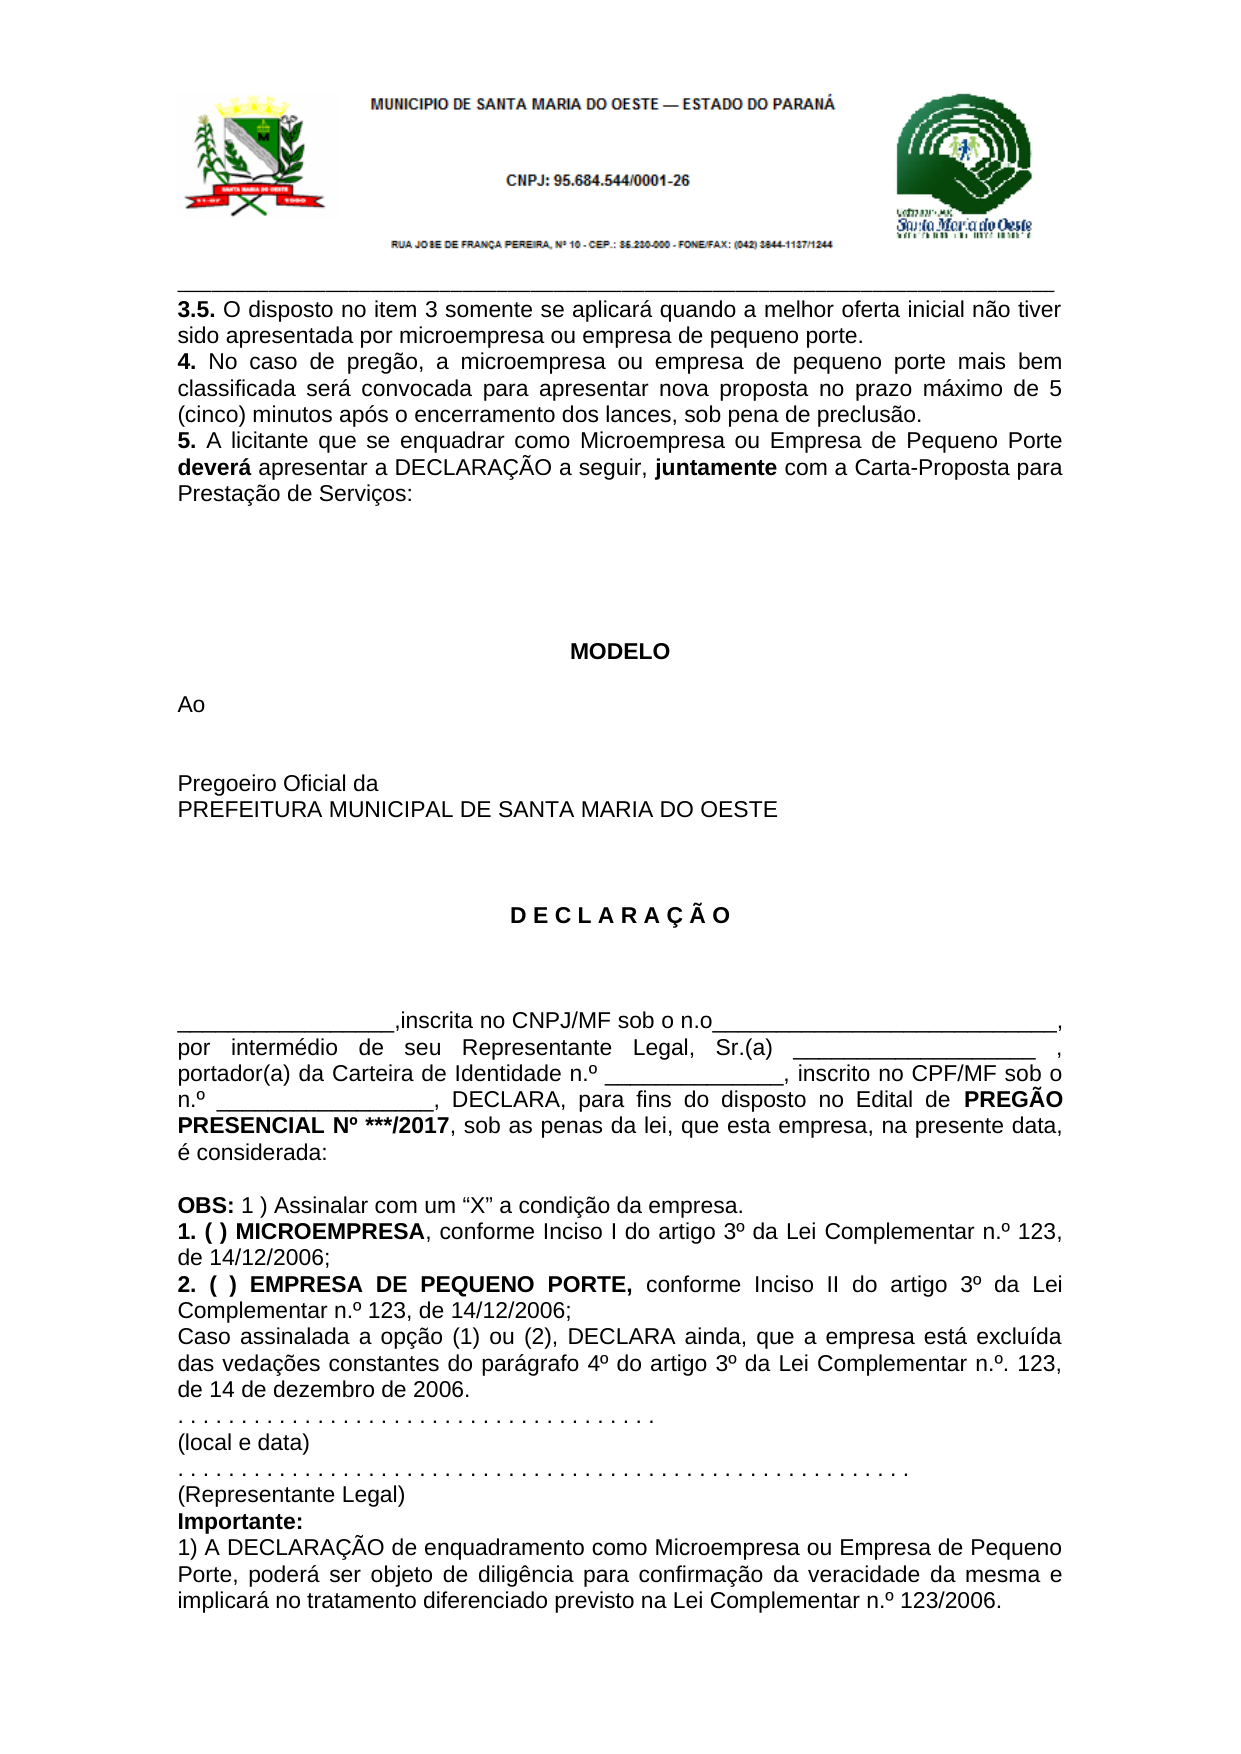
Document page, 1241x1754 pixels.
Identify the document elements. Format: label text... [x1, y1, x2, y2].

text . . . . . . . . . . . . . . . . . . . . . . . . . . . . . . . . . . . . . . [177, 1402, 1063, 1429]
text Caso assinalada a opção (1) ou (2), DECLARA ainda, que a empresa está excluída das vedações constantes do parágrafo 4º do artigo 3º da Lei Complementar n.º. 123, de 14 de dezembro de 2006. [177, 1323, 1063, 1402]
text 3.5. O disposto no item 3 somente se aplicará quando a melhor oferta inicial não tiver sido apresentada por microempresa ou empresa de pequeno porte. [177, 296, 1063, 348]
text MODELO [177, 638, 1063, 664]
text 2. ( ) EMPRESA DE PEQUENO PORTE, conforme Inciso II do artigo 3º da Lei Complementar n.º 123, de 14/12/2006; [177, 1271, 1063, 1323]
text . . . . . . . . . . . . . . . . . . . . . . . . . . . . . . . . . . . . . . . . . . . . . . . . . . . . . . . . . . [177, 1455, 1063, 1481]
text 5. A licitante que se enquadrar como Microempresa ou Empresa de Pequeno Porte deverá apresentar a DECLARAÇÃO a seguir, juntamente com a Carta-Proposta para Prestação de Serviços: [177, 427, 1063, 506]
text 1. ( ) MICROEMPRESA, conforme Inciso I do artigo 3º da Lei Complementar n.º 123, de 14/12/2006; [177, 1218, 1063, 1271]
text 4. No caso de pregão, a microempresa ou empresa de pequeno porte mais bem classificada será convocada para apresentar nova proposta no prazo máximo de 5 (cinco) minutos após o encerramento dos lances, sob pena de preclusão. [177, 348, 1063, 427]
text OBS: 1 ) Assinalar com um “X” a condição da empresa. [177, 1192, 1063, 1218]
text Importante: [177, 1508, 1063, 1534]
text Ao [177, 691, 1063, 717]
text (local e data) [177, 1429, 1063, 1455]
text Pregoeiro Oficial da [177, 770, 1063, 796]
text _________________,inscrita no CNPJ/MF sob o n.o___________________________, por intermédio de seu Representante Legal, Sr.(a) ___________________ , portador(a) da Carteira de Identidade n.º ______________, inscrito no CPF/MF sob o n.º _________________, DECLARA, para fins do disposto no Edital de PREGÃO PRESENCIAL Nº ***/2017, sob as penas da lei, que esta empresa, na presente data, é considerada: [177, 1007, 1063, 1165]
text PREFEITURA MUNICIPAL DE SANTA MARIA DO OESTE [177, 796, 1063, 823]
text D E C L A R A Ç Ã O [177, 902, 1063, 928]
text 1) A DECLARAÇÃO de enquadramento como Microempresa ou Empresa de Pequeno Porte, poderá ser objeto de diligência para confirmação da veracidade da mesma e implicará no tratamento diferenciado previsto na Lei Complementar n.º 123/2006. [177, 1534, 1063, 1613]
text (Representante Legal) [177, 1481, 1063, 1508]
picture [177, 73, 1078, 268]
